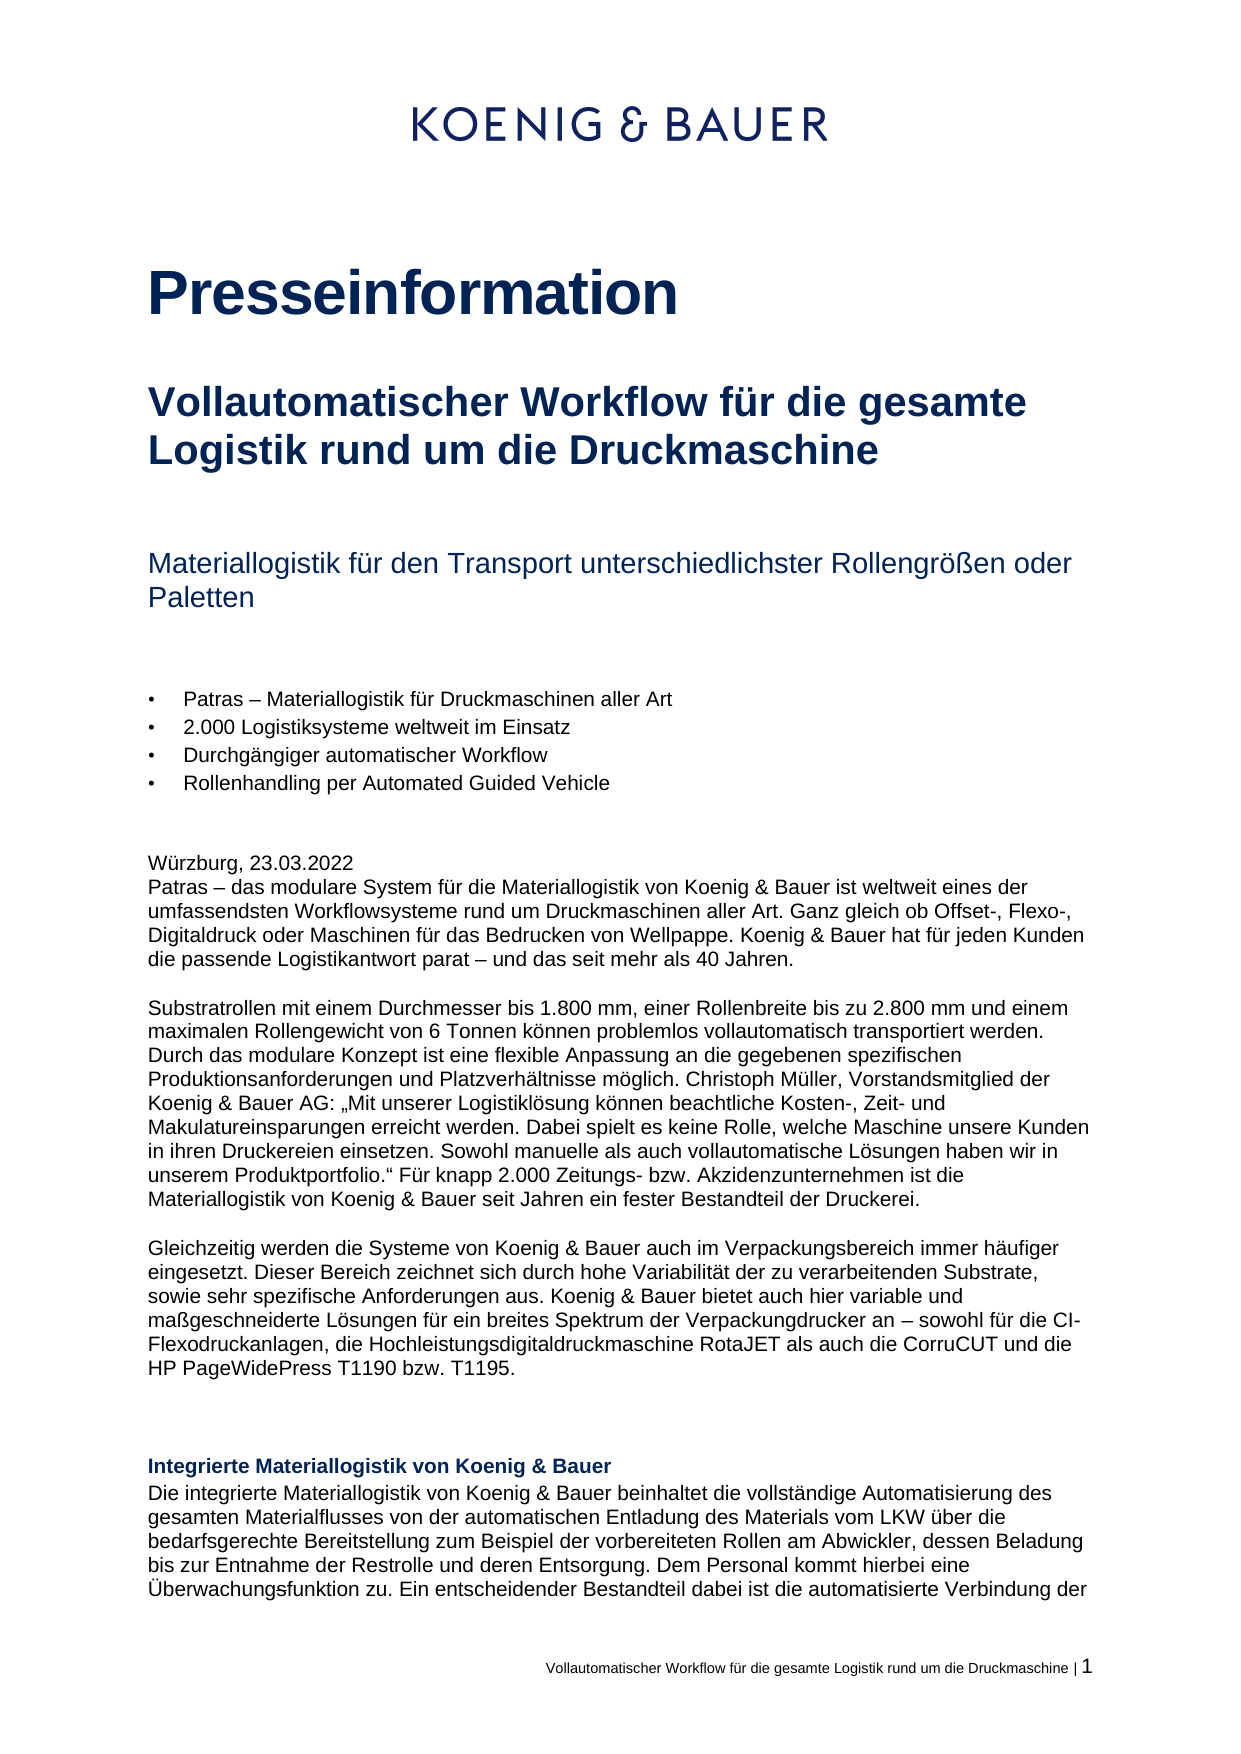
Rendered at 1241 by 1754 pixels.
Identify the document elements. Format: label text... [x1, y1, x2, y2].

text Gleichzeitig werden die Systeme von Koenig & Bauer auch im Verpackungsbereich immer häufiger eingesetzt. Dieser Bereich zeichnet sich durch hohe Variabilität der zu verarbeitenden Substrate, sowie sehr spezifische Anforderungen aus. Koenig & Bauer bietet auch hier variable und maßgeschneiderte Lösungen für ein breites Spektrum der Verpackungdrucker an – sowohl für die CI-Flexodruckanlagen, die Hochleistungsdigitaldruckmaschine RotaJET als auch die CorruCUT und die HP PageWidePress T1190 bzw. T1195. [148, 1236, 1092, 1380]
picture [413, 106, 828, 142]
title Presseinformation [148, 256, 1092, 327]
list Rollenhandling per Automated Guided Vehicle [148, 770, 1092, 794]
text Würzburg, 23.03.2022 Patras – das modulare System für die Materiallogistik von Koenig & Bauer ist weltweit eines der umfassendsten Workflowsysteme rund um Druckmaschinen aller Art. Ganz gleich ob Offset-, Flexo-, Digitaldruck oder Maschinen für das Bedrucken von Wellpappe. Koenig & Bauer hat für jeden Kunden die passende Logistikantwort parat – und das seit mehr als 40 Jahren. [148, 851, 1092, 970]
list Durchgängiger automatischer Workflow [148, 743, 1092, 767]
text Substratrollen mit einem Durchmesser bis 1.800 mm, einer Rollenbreite bis zu 2.800 mm und einem maximalen Rollengewicht von 6 Tonnen können problemlos vollautomatisch transportiert werden. Durch das modulare Konzept ist eine flexible Anpassung an die gegebenen spezifischen Produktionsanforderungen und Platzverhältnisse möglich. Christoph Müller, Vorstandsmitglied der Koenig & Bauer AG: „Mit unserer Logistiklösung können beachtliche Kosten-, Zeit- und Makulatureinsparungen erreicht werden. Dabei spielt es keine Rolle, welche Maschine unsere Kunden in ihren Druckereien einsetzen. Sowohl manuelle als auch vollautomatische Lösungen haben wir in unserem Produktportfolio.“ Für knapp 2.000 Zeitungs- bzw. Akzidenzunternehmen ist die Materiallogistik von Koenig & Bauer seit Jahren ein fester Bestandteil der Druckerei. [148, 995, 1092, 1211]
list Patras – Materiallogistik für Druckmaschinen aller Art [148, 687, 1092, 711]
subtitle Integrierte Materiallogistik von Koenig & Bauer [148, 1454, 1092, 1478]
list 2.000 Logistiksysteme weltweit im Einsatz [148, 715, 1092, 739]
subtitle Materiallogistik für den Transport unterschiedlichster Rollengrößen oder Paletten [148, 546, 1092, 613]
subtitle Vollautomatischer Workflow für die gesamte Logistik rund um die Druckmaschine [148, 377, 1092, 521]
